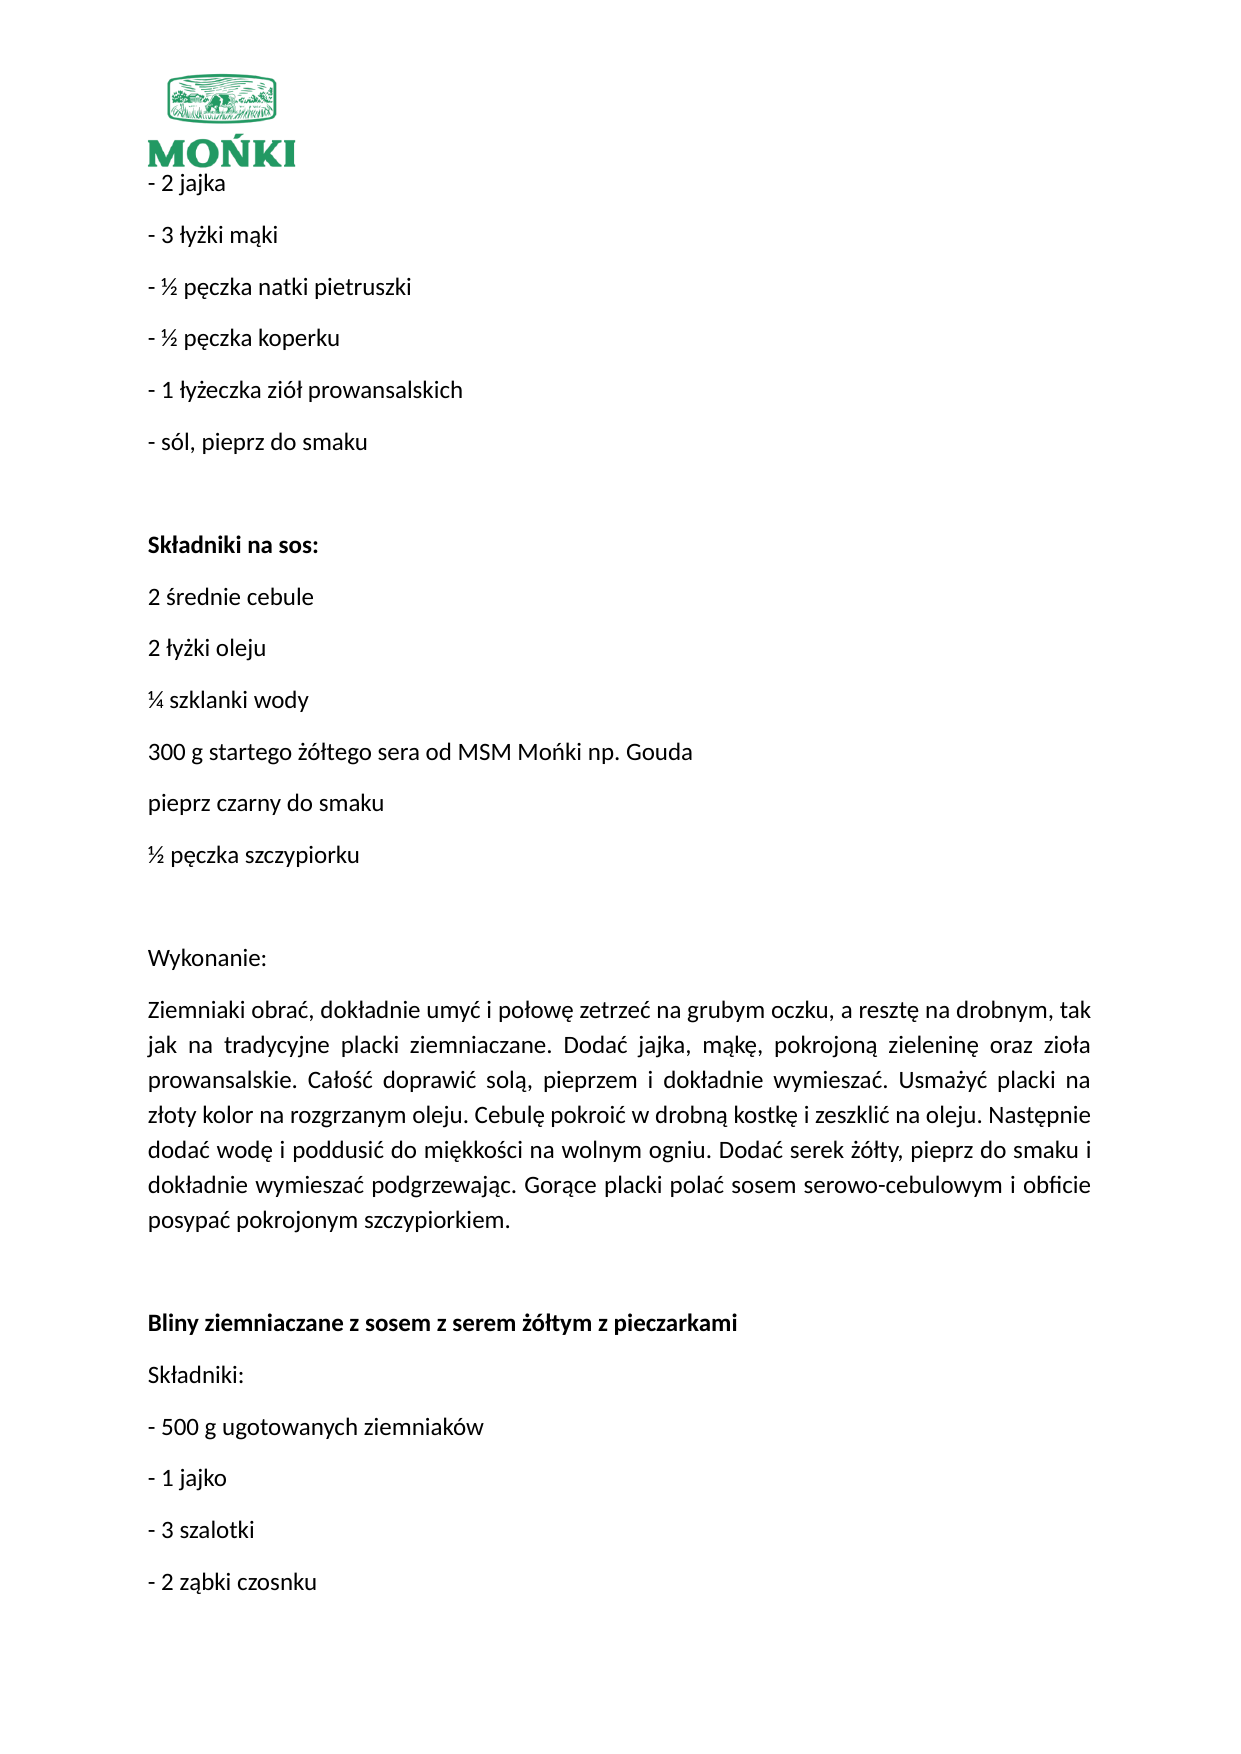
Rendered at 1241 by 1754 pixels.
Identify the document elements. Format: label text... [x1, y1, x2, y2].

text Ziemniaki obrać, dokładnie umyć i połowę zetrzeć na grubym oczku, a resztę na drobnym, tak jak na tradycyjne placki ziemniaczane. Dodać jajka, mąkę, pokrojoną zieleninę oraz zioła prowansalskie. Całość doprawić solą, pieprzem i dokładnie wymieszać. Usmażyć placki na złoty kolor na rozgrzanym oleju. Cebulę pokroić w drobną kostkę i zeszklić na oleju. Następnie dodać wodę i poddusić do miękkości na wolnym ogniu. Dodać serek żółty, pieprz do smaku i dokładnie wymieszać podgrzewając. Gorące placki polać sosem serowo-cebulowym i obficie posypać pokrojonym szczypiorkiem. [148, 994, 1093, 1235]
text - 2 ząbki czosnku [148, 1566, 1093, 1596]
text Składniki na sos: [148, 529, 1093, 560]
text - 2 jajka [148, 167, 1093, 198]
text - ½ pęczka koperku [148, 322, 1093, 353]
text - sól, pieprz do smaku [148, 426, 1093, 456]
text - 1 łyżeczka ziół prowansalskich [148, 374, 1093, 405]
text 300 g startego żółtego sera od MSM Mońki np. Gouda [148, 736, 1093, 766]
text - 500 g ugotowanych ziemniaków [148, 1411, 1093, 1441]
text ¼ szklanki wody [148, 684, 1093, 715]
picture [147, 73, 296, 168]
text Wykonanie: [148, 942, 1093, 973]
text - 3 szalotki [148, 1514, 1093, 1545]
text - 3 łyżki mąki [148, 219, 1093, 250]
text 2 łyżki oleju [148, 632, 1093, 663]
text Bliny ziemniaczane z sosem z serem żółtym z pieczarkami [148, 1307, 1093, 1338]
text - 1 jajko [148, 1462, 1093, 1493]
text Składniki: [148, 1359, 1093, 1390]
text ½ pęczka szczypiorku [148, 839, 1093, 870]
text 2 średnie cebule [148, 581, 1093, 611]
text pieprz czarny do smaku [148, 787, 1093, 818]
text - ½ pęczka natki pietruszki [148, 271, 1093, 301]
